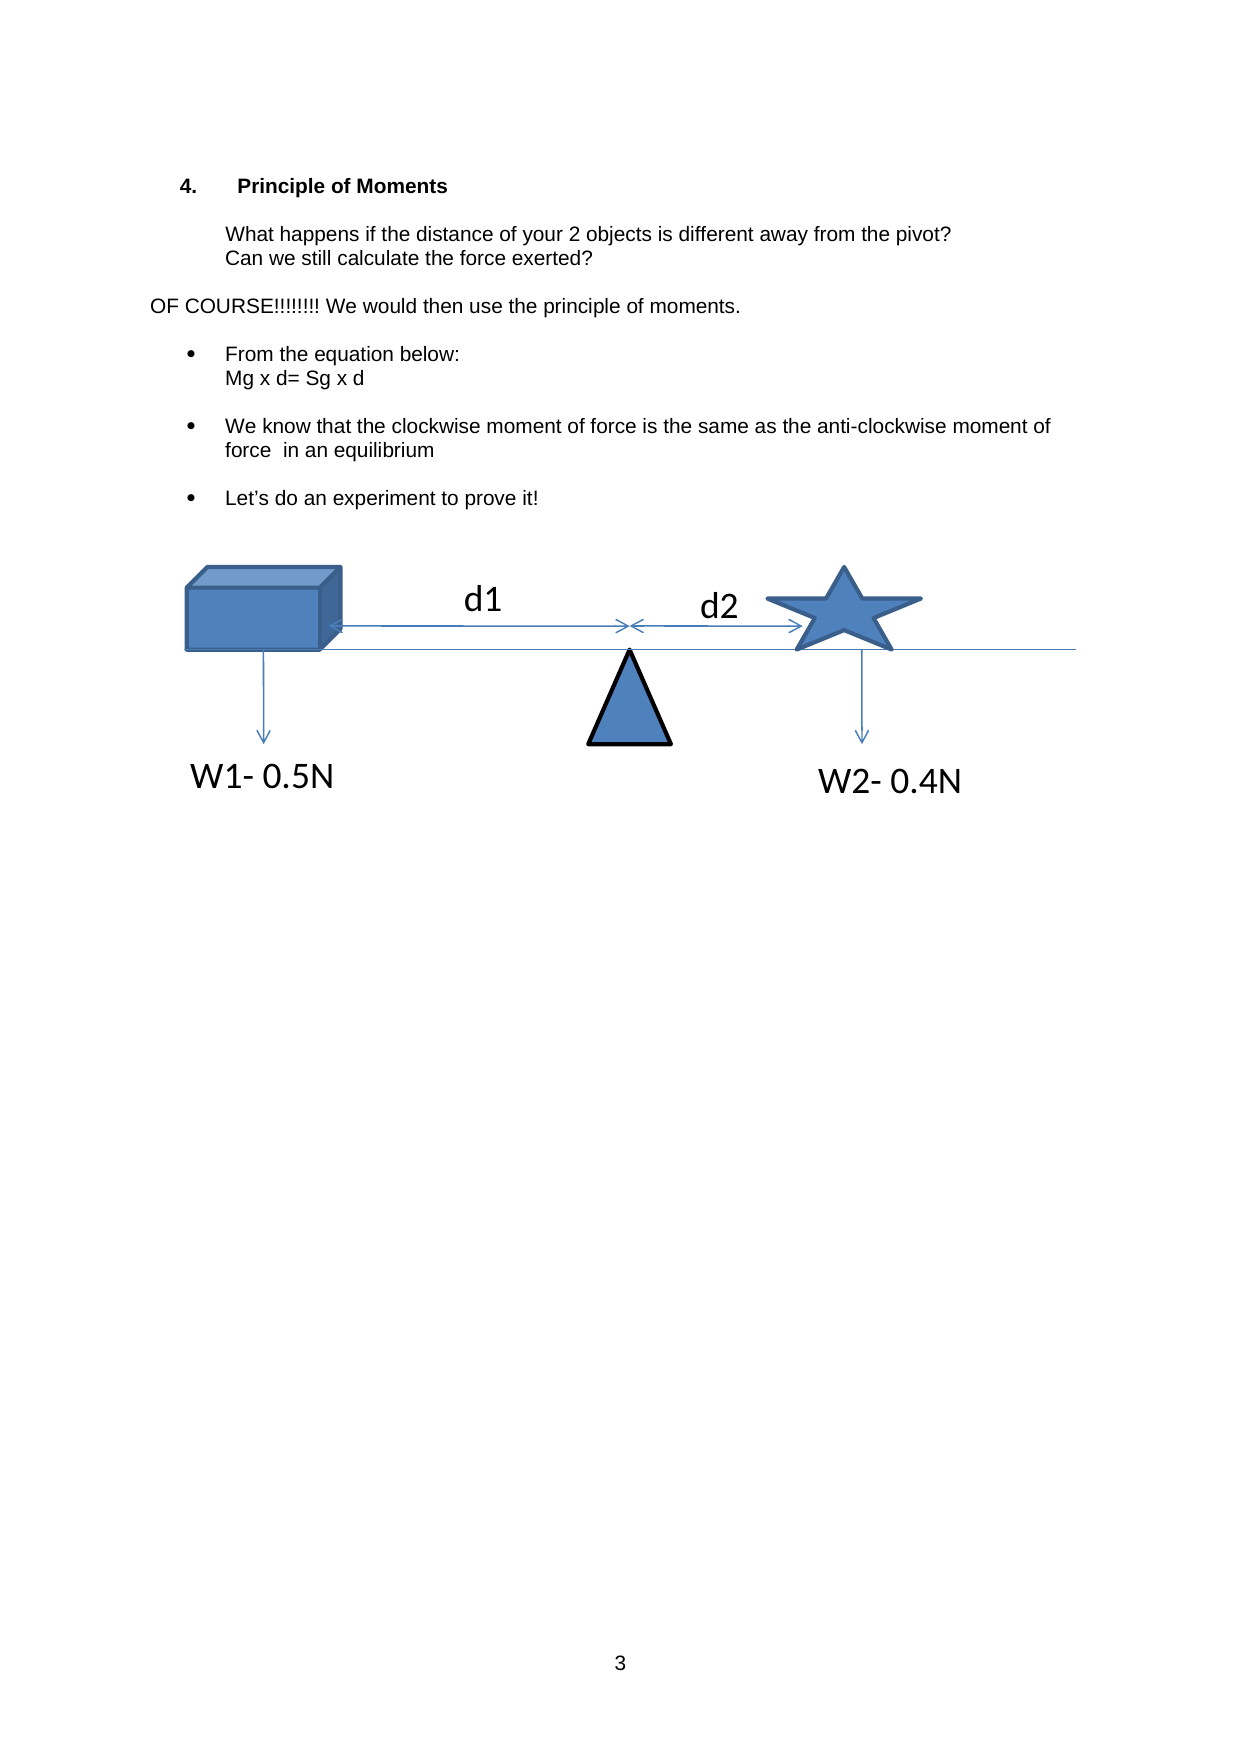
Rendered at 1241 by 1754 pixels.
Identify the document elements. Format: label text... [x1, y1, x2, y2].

text What happens if the distance of your 2 objects is different away from the pivot? [150, 222, 1090, 246]
text OF COURSE!!!!!!!! We would then use the principle of moments. [150, 294, 1090, 318]
text 4. Principle of Moments [150, 174, 1090, 198]
list From the equation below: [187, 342, 1090, 366]
list Let’s do an experiment to prove it! [187, 486, 1090, 510]
list Mg x d= Sg x d [225, 366, 1090, 390]
text Can we still calculate the force exerted? [150, 246, 1090, 270]
list We know that the clockwise moment of force is the same as the anti-clockwise moment of force in an equilibrium [187, 414, 1090, 462]
